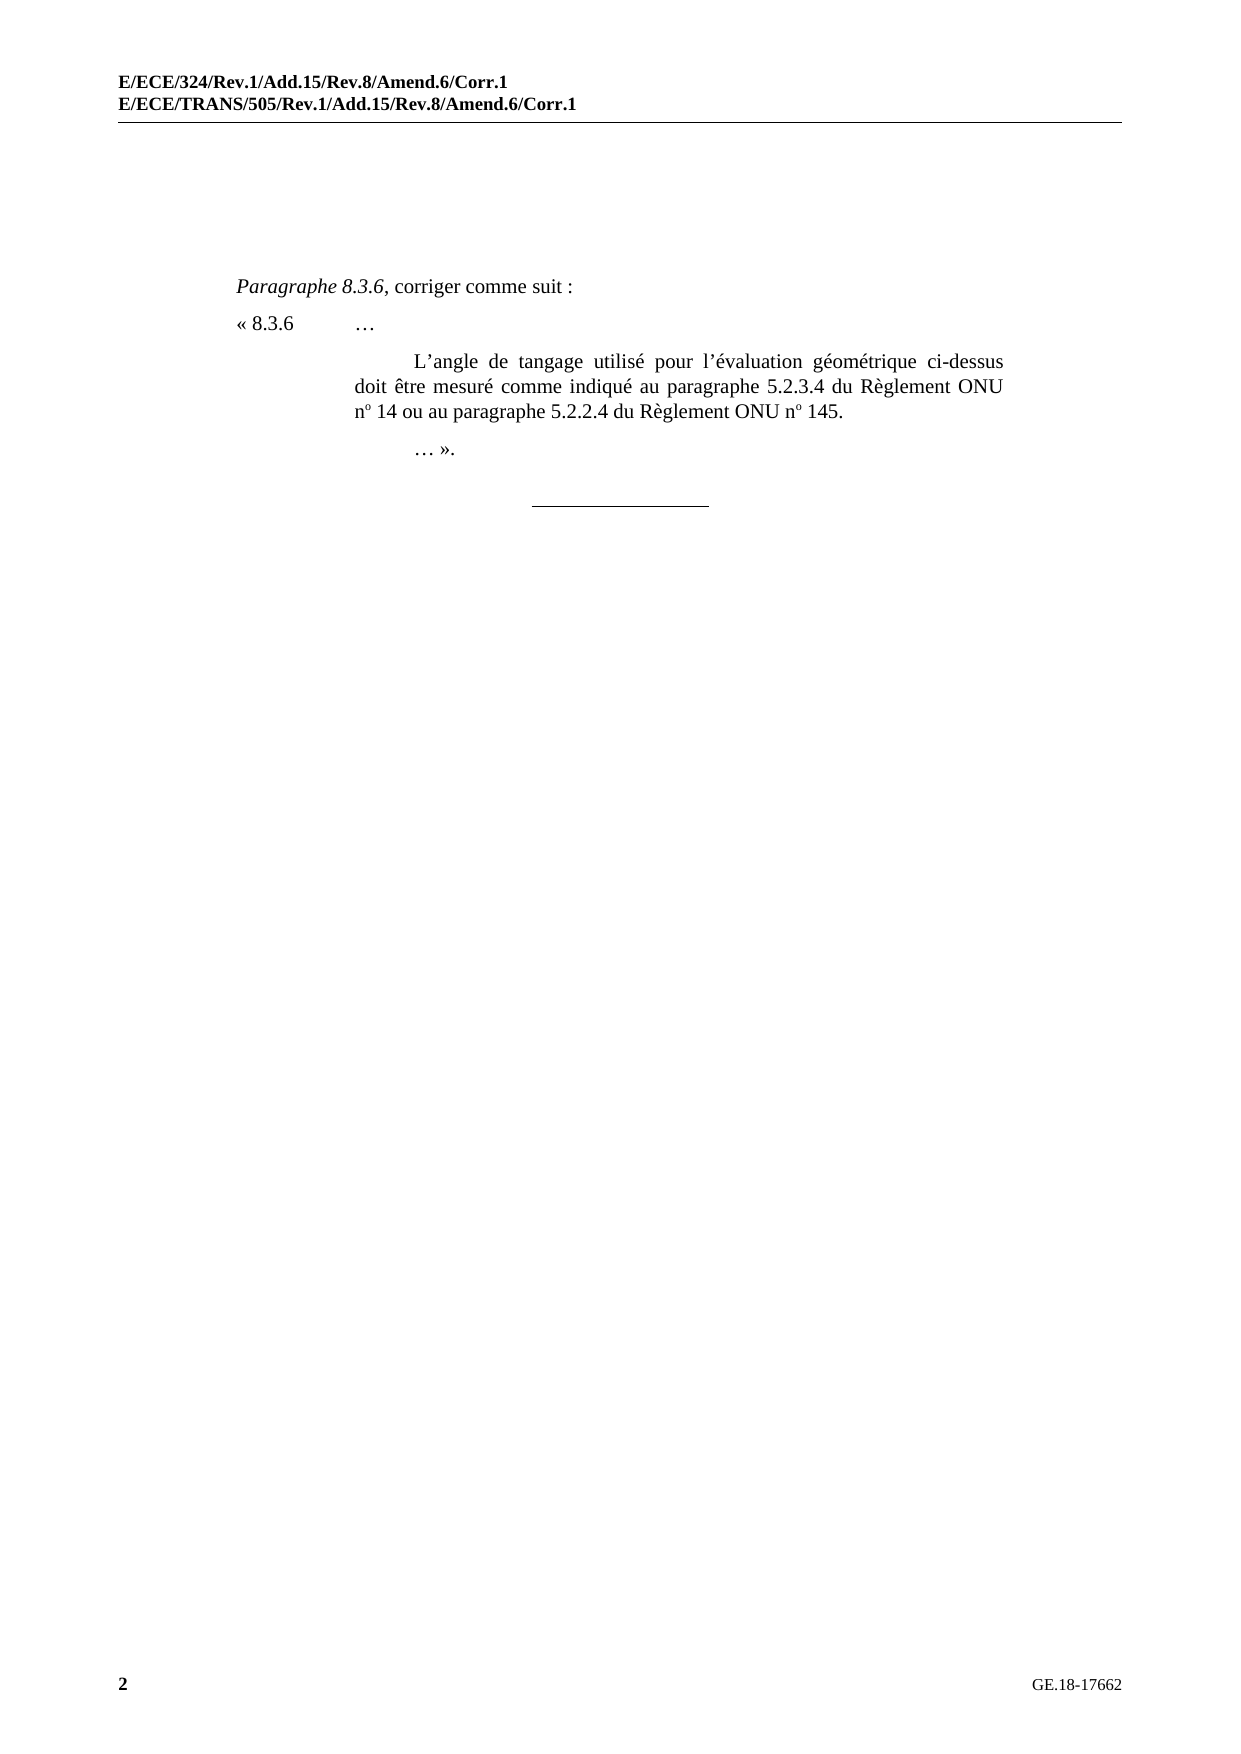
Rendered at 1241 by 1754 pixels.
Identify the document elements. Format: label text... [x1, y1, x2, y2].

text L’angle de tangage utilisé pour l’évaluation géométrique ci-dessus doit être mesuré comme indiqué au paragraphe 5.2.3.4 du Règlement ONU no 14 ou au paragraphe 5.2.2.4 du Règlement ONU no 145. [354, 348, 1004, 423]
text … ». [354, 435, 1004, 460]
text « 8.3.6 … [236, 310, 1004, 335]
text Paragraphe 8.3.6, corriger comme suit : [236, 273, 1004, 298]
